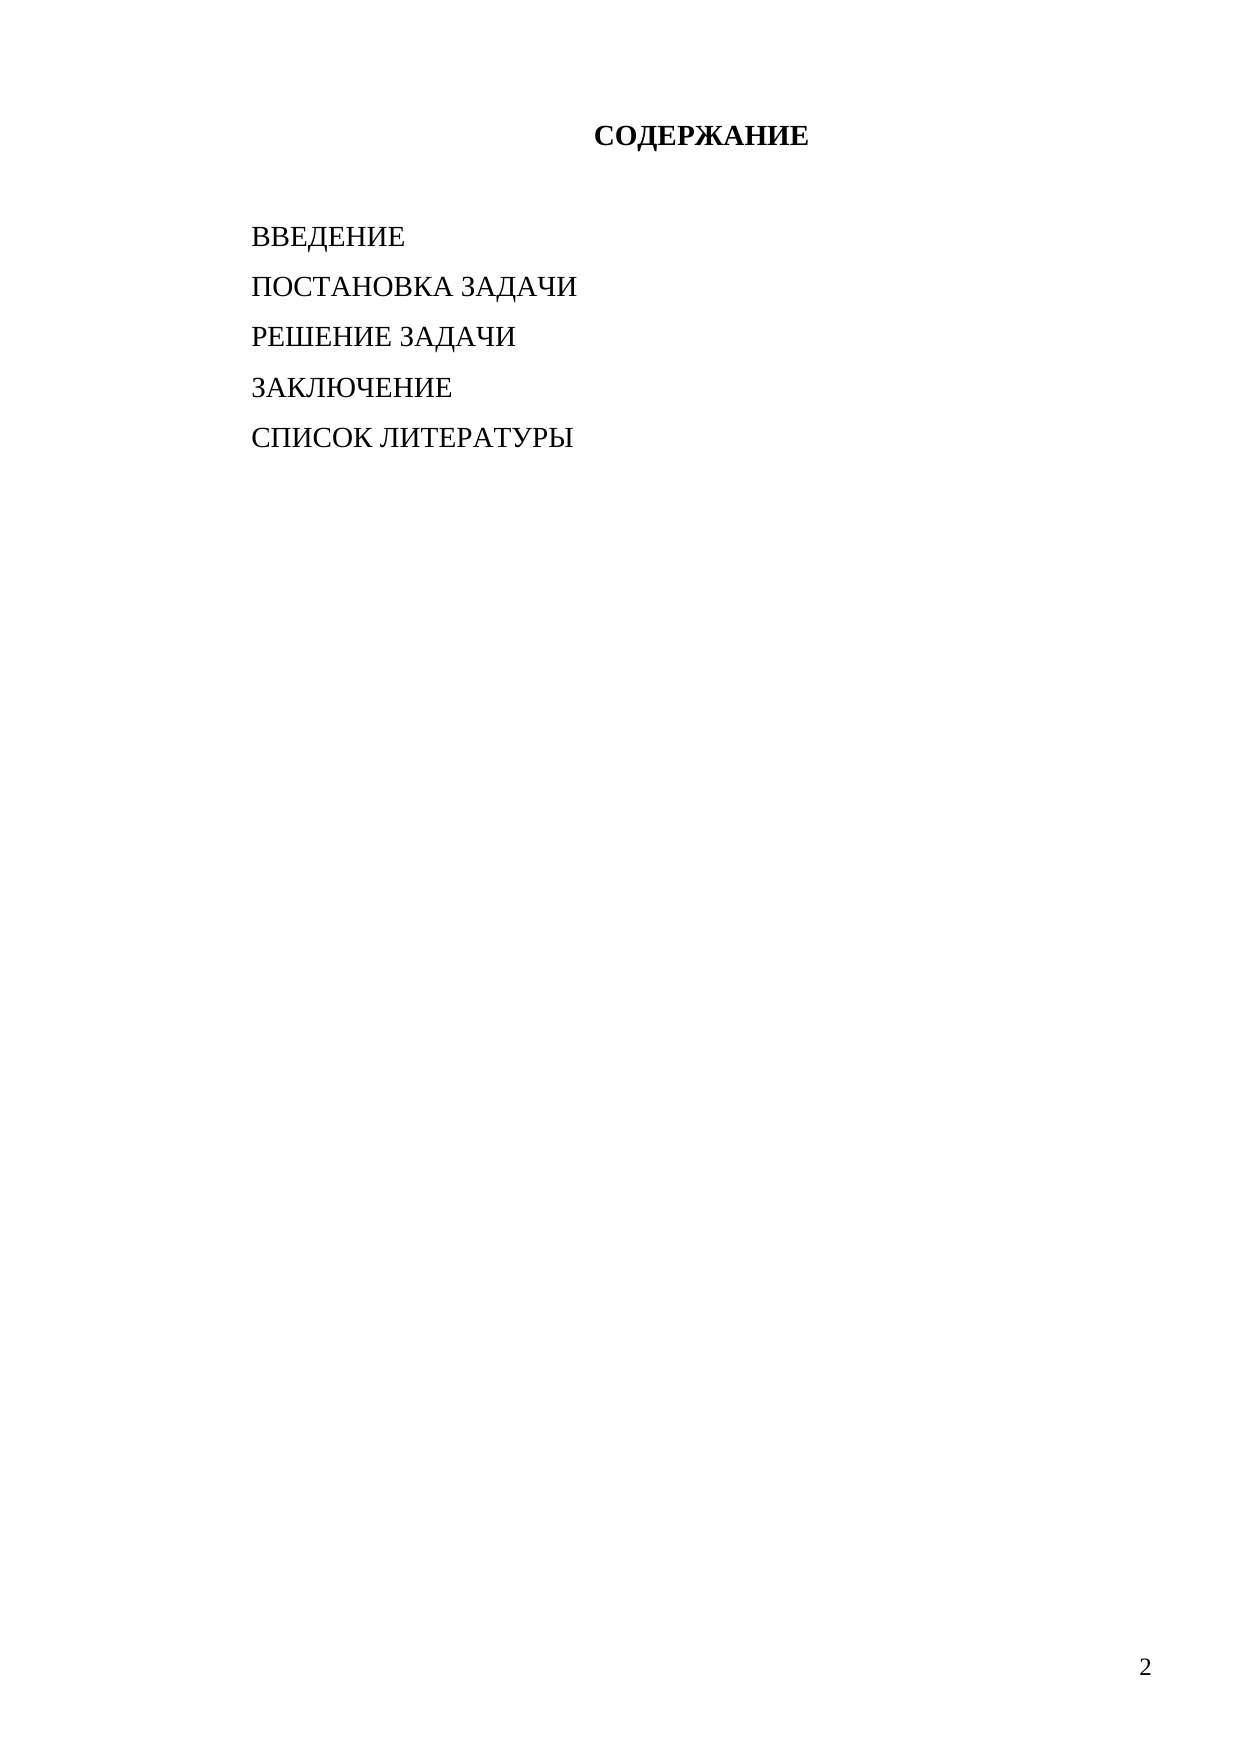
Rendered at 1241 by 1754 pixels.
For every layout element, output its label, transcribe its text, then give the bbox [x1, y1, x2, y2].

text ЗАКЛЮЧЕНИЕ [177, 370, 1152, 403]
text СПИСОК ЛИТЕРАТУРЫ [177, 420, 1152, 453]
text РЕШЕНИЕ ЗАДАЧИ [177, 319, 1152, 353]
text СОДЕРЖАНИЕ [177, 118, 1152, 152]
text ВВЕДЕНИЕ [177, 219, 1152, 252]
text ПОСТАНОВКА ЗАДАЧИ [177, 269, 1152, 303]
